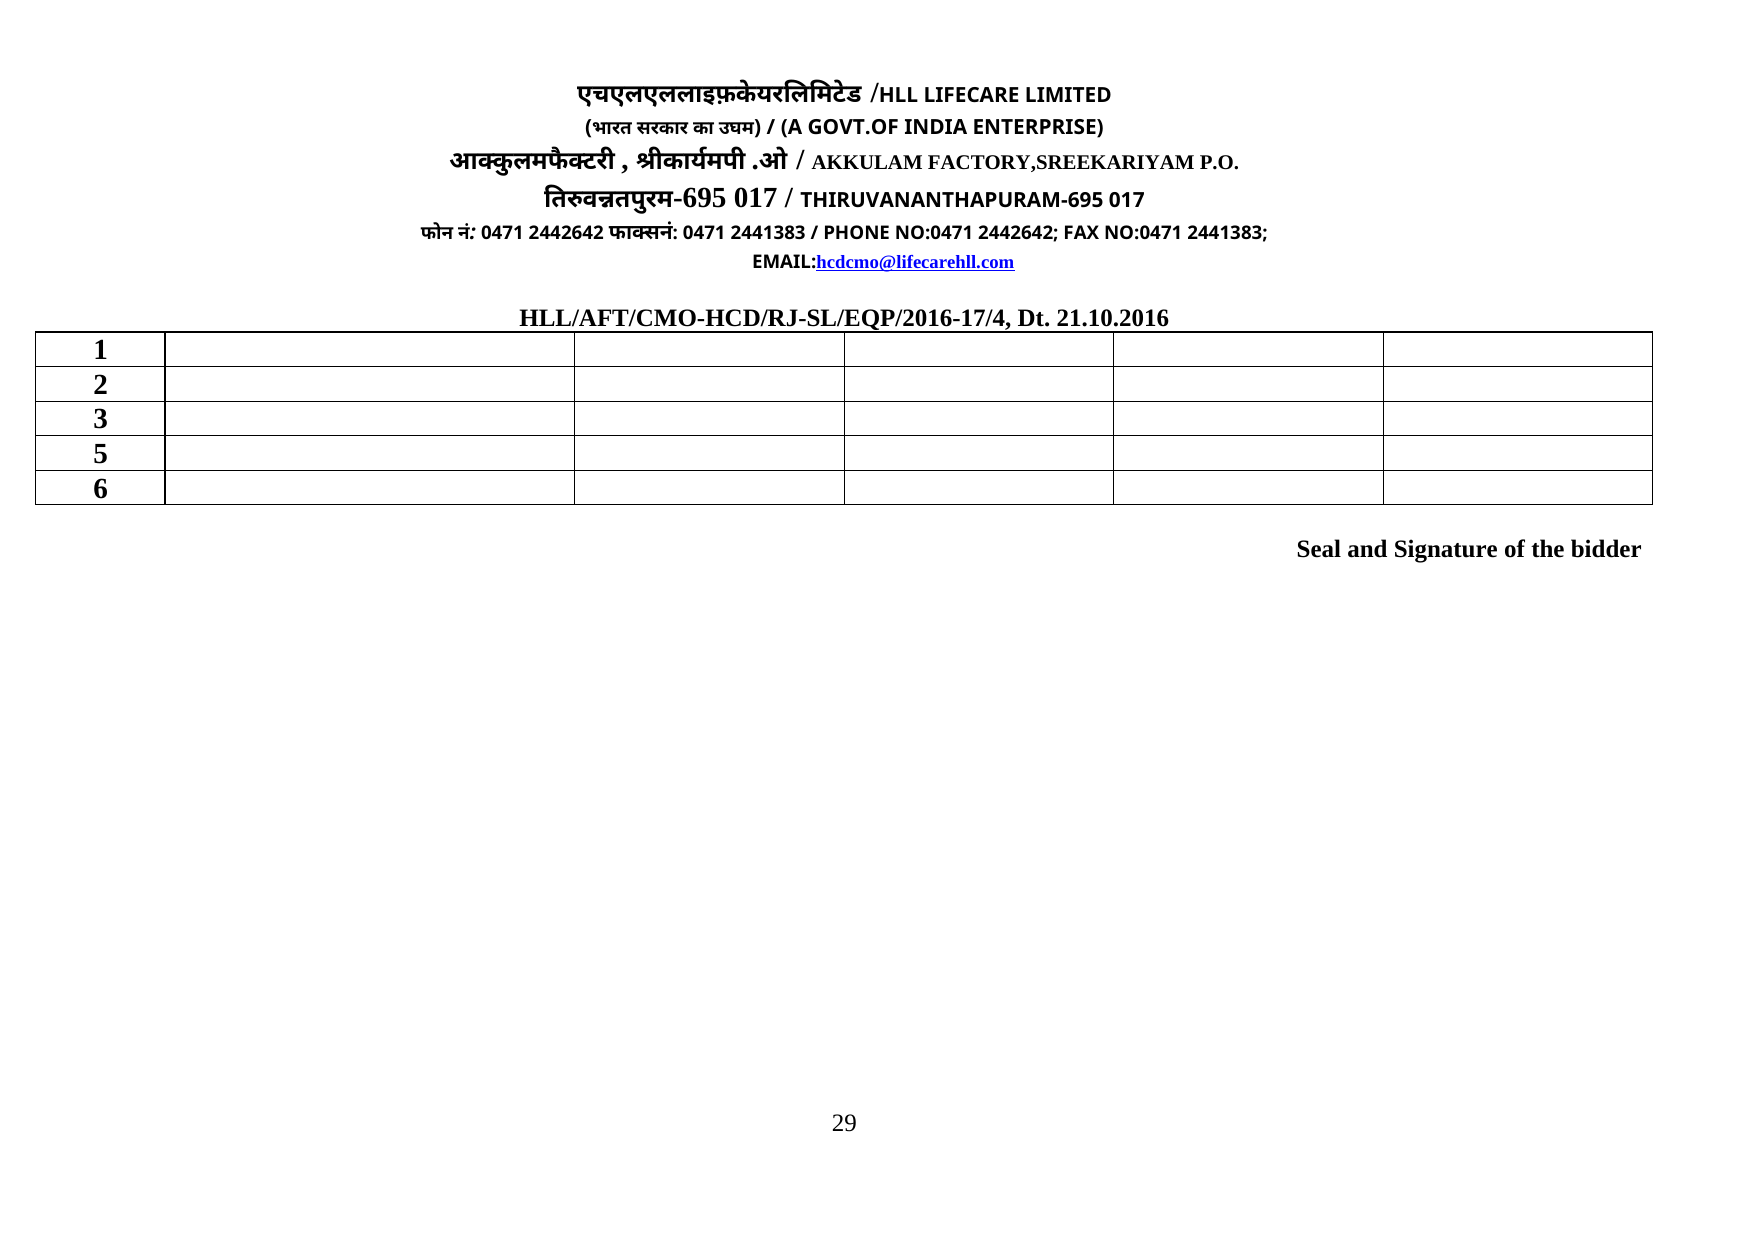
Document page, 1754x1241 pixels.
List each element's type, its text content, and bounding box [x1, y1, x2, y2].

table_cell [845, 402, 1113, 435]
table_cell [1114, 402, 1383, 435]
table_cell 6 [36, 471, 164, 504]
table_cell [166, 436, 574, 470]
table_cell [1384, 367, 1652, 401]
table_cell [166, 367, 574, 401]
text Seal and Signature of the bidder [47, 534, 1641, 563]
table_cell [1384, 333, 1652, 366]
table_cell [1114, 333, 1383, 366]
table_cell [575, 402, 844, 435]
table_cell [845, 436, 1113, 470]
table_cell 5 [36, 436, 164, 470]
table_cell 2 [36, 367, 164, 401]
table_cell [166, 333, 574, 366]
table_cell [575, 471, 844, 504]
table_cell 1 [36, 333, 164, 366]
table_cell [845, 471, 1113, 504]
table_cell [1114, 367, 1383, 401]
table_cell [166, 402, 574, 435]
table_cell [575, 367, 844, 401]
table_cell [166, 471, 574, 504]
table_cell [845, 333, 1113, 366]
table_cell [1384, 471, 1652, 504]
table_cell [1384, 402, 1652, 435]
table_cell [1114, 436, 1383, 470]
table_cell 3 [36, 402, 164, 435]
table_cell [575, 436, 844, 470]
table_cell [845, 367, 1113, 401]
table_cell [1114, 471, 1383, 504]
table_cell [1384, 436, 1652, 470]
table_cell [575, 333, 844, 366]
